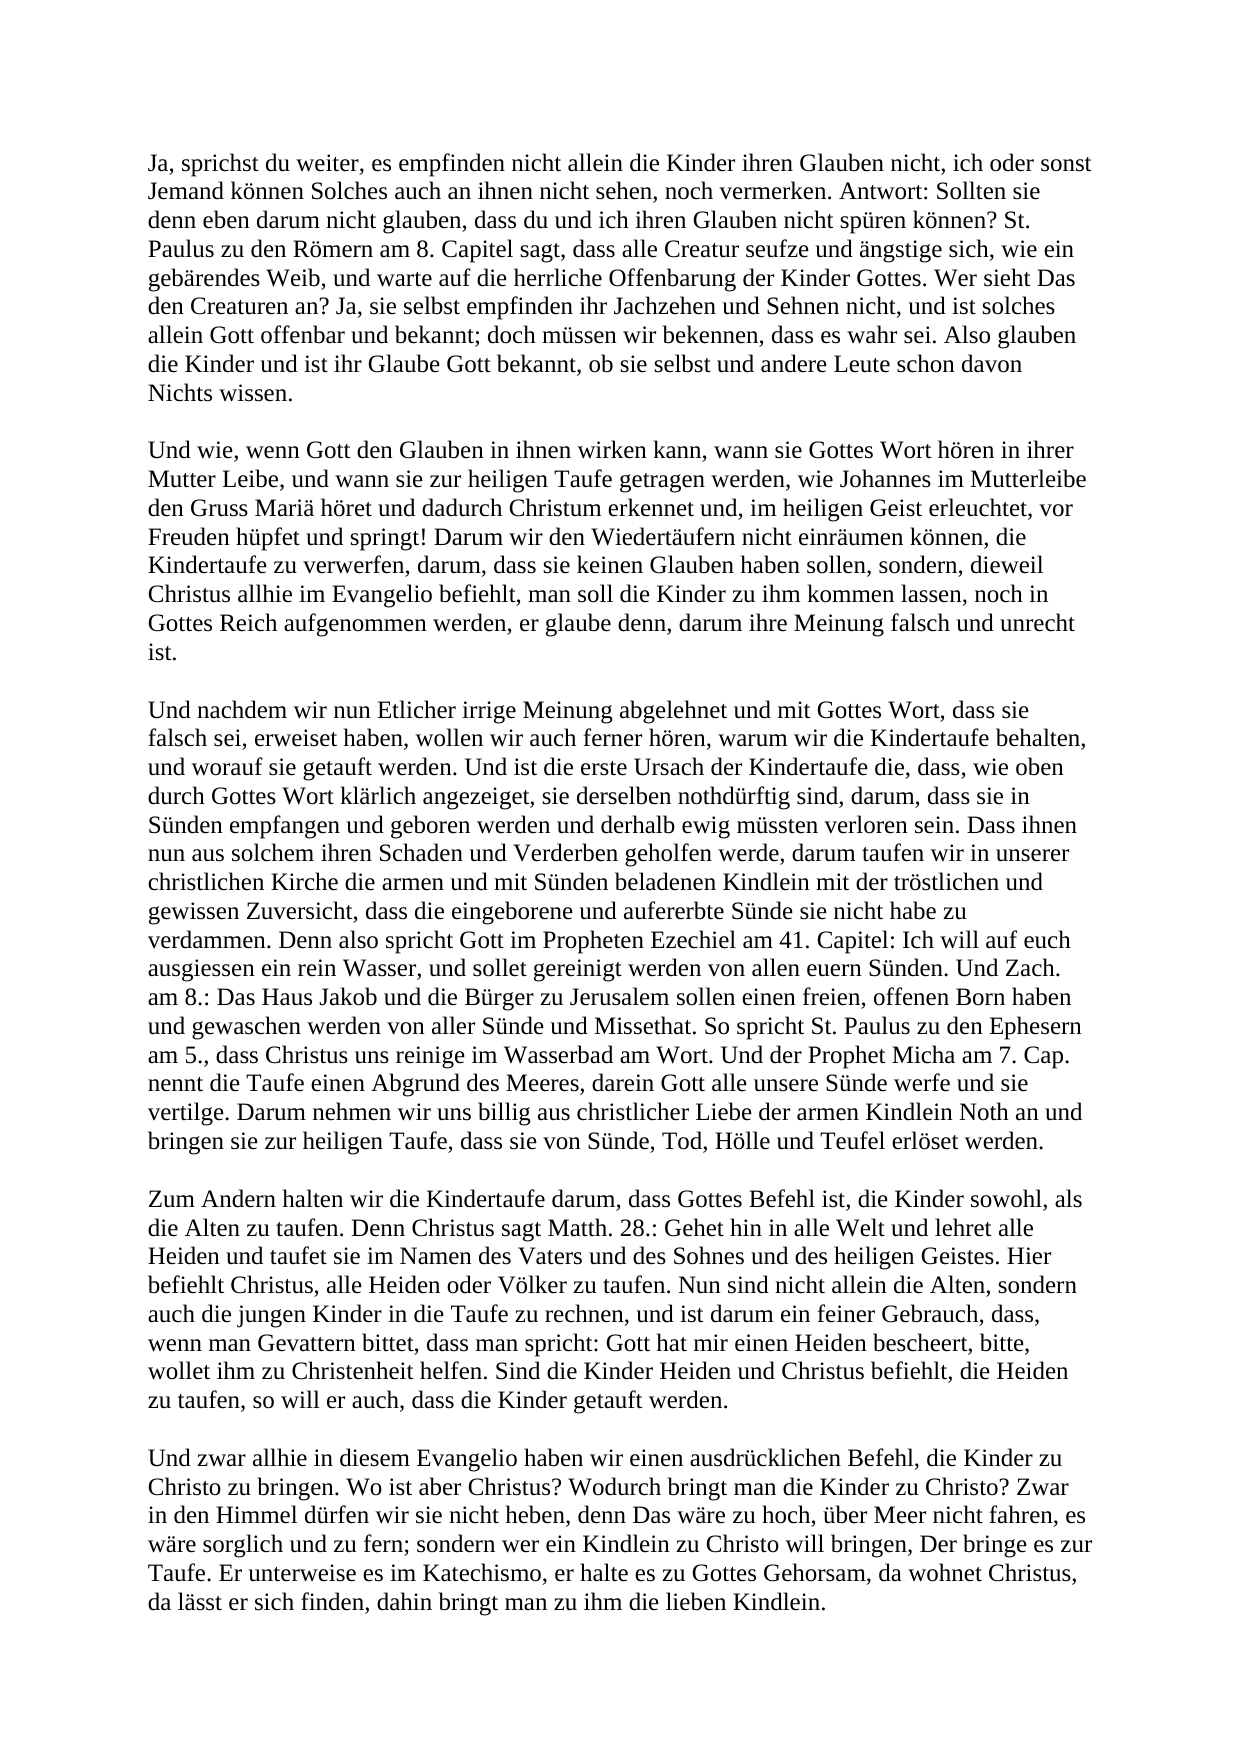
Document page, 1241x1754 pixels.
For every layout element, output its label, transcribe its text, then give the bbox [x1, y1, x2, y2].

text Zum Andern halten wir die Kindertaufe darum, dass Gottes Befehl ist, die Kinder sowohl, als die Alten zu taufen. Denn Christus sagt Matth. 28.: Gehet hin in alle Welt und lehret alle Heiden und taufet sie im Namen des Vaters und des Sohnes und des heiligen Geistes. Hier befiehlt Christus, alle Heiden oder Völker zu taufen. Nun sind nicht allein die Alten, sondern auch die jungen Kinder in die Taufe zu rechnen, und ist darum ein feiner Gebrauch, dass, wenn man Gevattern bittet, dass man spricht: Gott hat mir einen Heiden bescheert, bitte, wollet ihm zu Christenheit helfen. Sind die Kinder Heiden und Christus befiehlt, die Heiden zu taufen, so will er auch, dass die Kinder getauft werden. [148, 1271, 1093, 1501]
text Und nachdem wir nun Etlicher irrige Meinung abgelehnet und mit Gottes Wort, dass sie falsch sei, erweiset haben, wollen wir auch ferner hören, warum wir die Kindertaufe behalten, und worauf sie getauft werden. Und ist die erste Ursach der Kindertaufe die, dass, wie oben durch Gottes Wort klärlich angezeiget, sie derselben nothdürftig sind, darum, dass sie in Sünden empfangen und geboren werden und derhalb ewig müssten verloren sein. Dass ihnen nun aus solchem ihren Schaden und Verderben geholfen werde, darum taufen wir in unserer christlichen Kirche die armen und mit Sünden beladenen Kindlein mit der tröstlichen und gewissen Zuversicht, dass die eingeborene und aufererbte Sünde sie nicht habe zu verdammen. Denn also spricht Gott im Propheten Ezechiel am 41. Capitel: Ich will auf euch ausgiessen ein rein Wasser, und sollet gereinigt werden von allen euern Sünden. Und Zach. am 8.: Das Haus Jakob und die Bürger zu Jerusalem sollen einen freien, offenen Born haben und gewaschen werden von aller Sünde und Missethat. So spricht St. Paulus zu den Ephesern am 5., dass Christus uns reinige im Wasserbad am Wort. Und der Prophet Micha am 7. Cap. nennt die Taufe einen Abgrund des Meeres, darein Gott alle unsere Sünde werfe und sie vertilge. Darum nehmen wir uns billig aus christlicher Liebe der armen Kindlein Noth an und bringen sie zur heiligen Taufe, dass sie von Sünde, Tod, Hölle und Teufel erlöset werden. [148, 781, 1093, 1241]
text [148, 1530, 1093, 1616]
text Und wie, wenn Gott den Glauben in ihnen wirken kann, wann sie Gottes Wort hören in ihrer Mutter Leibe, und wann sie zur heiligen Taufe getragen werden, wie Johannes im Mutterleibe den Gruss Mariä höret und dadurch Christum erkennet und, im heiligen Geist erleuchtet, vor Freuden hüpfet und springt! Darum wir den Wiedertäufern nicht einräumen können, die Kindertaufe zu verwerfen, darum, dass sie keinen Glauben haben sollen, sondern, dieweil Christus allhie im Evangelio befiehlt, man soll die Kinder zu ihm kommen lassen, noch in Gottes Reich aufgenommen werden, er glaube denn, darum ihre Meinung falsch und unrecht ist. [148, 522, 1093, 752]
text Ja, sprichst du weiter, es empfinden nicht allein die Kinder ihren Glauben nicht, ich oder sonst Jemand können Solches auch an ihnen nicht sehen, noch vermerken. Antwort: Sollten sie denn eben darum nicht glauben, dass du und ich ihren Glauben nicht spüren können? St. Paulus zu den Römern am 8. Capitel sagt, dass alle Creatur seufze und ängstige sich, wie ein gebärendes Weib, und warte auf die herrliche Offenbarung der Kinder Gottes. Wer sieht Das den Creaturen an? Ja, sie selbst empfinden ihr Jachzehen und Sehnen nicht, und ist solches allein Gott offenbar und bekannt; doch müssen wir bekennen, dass es wahr sei. Also glauben die Kinder und ist ihr Glaube Gott bekannt, ob sie selbst und andere Leute schon davon Nichts wissen. [148, 234, 1093, 493]
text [148, 148, 1093, 205]
